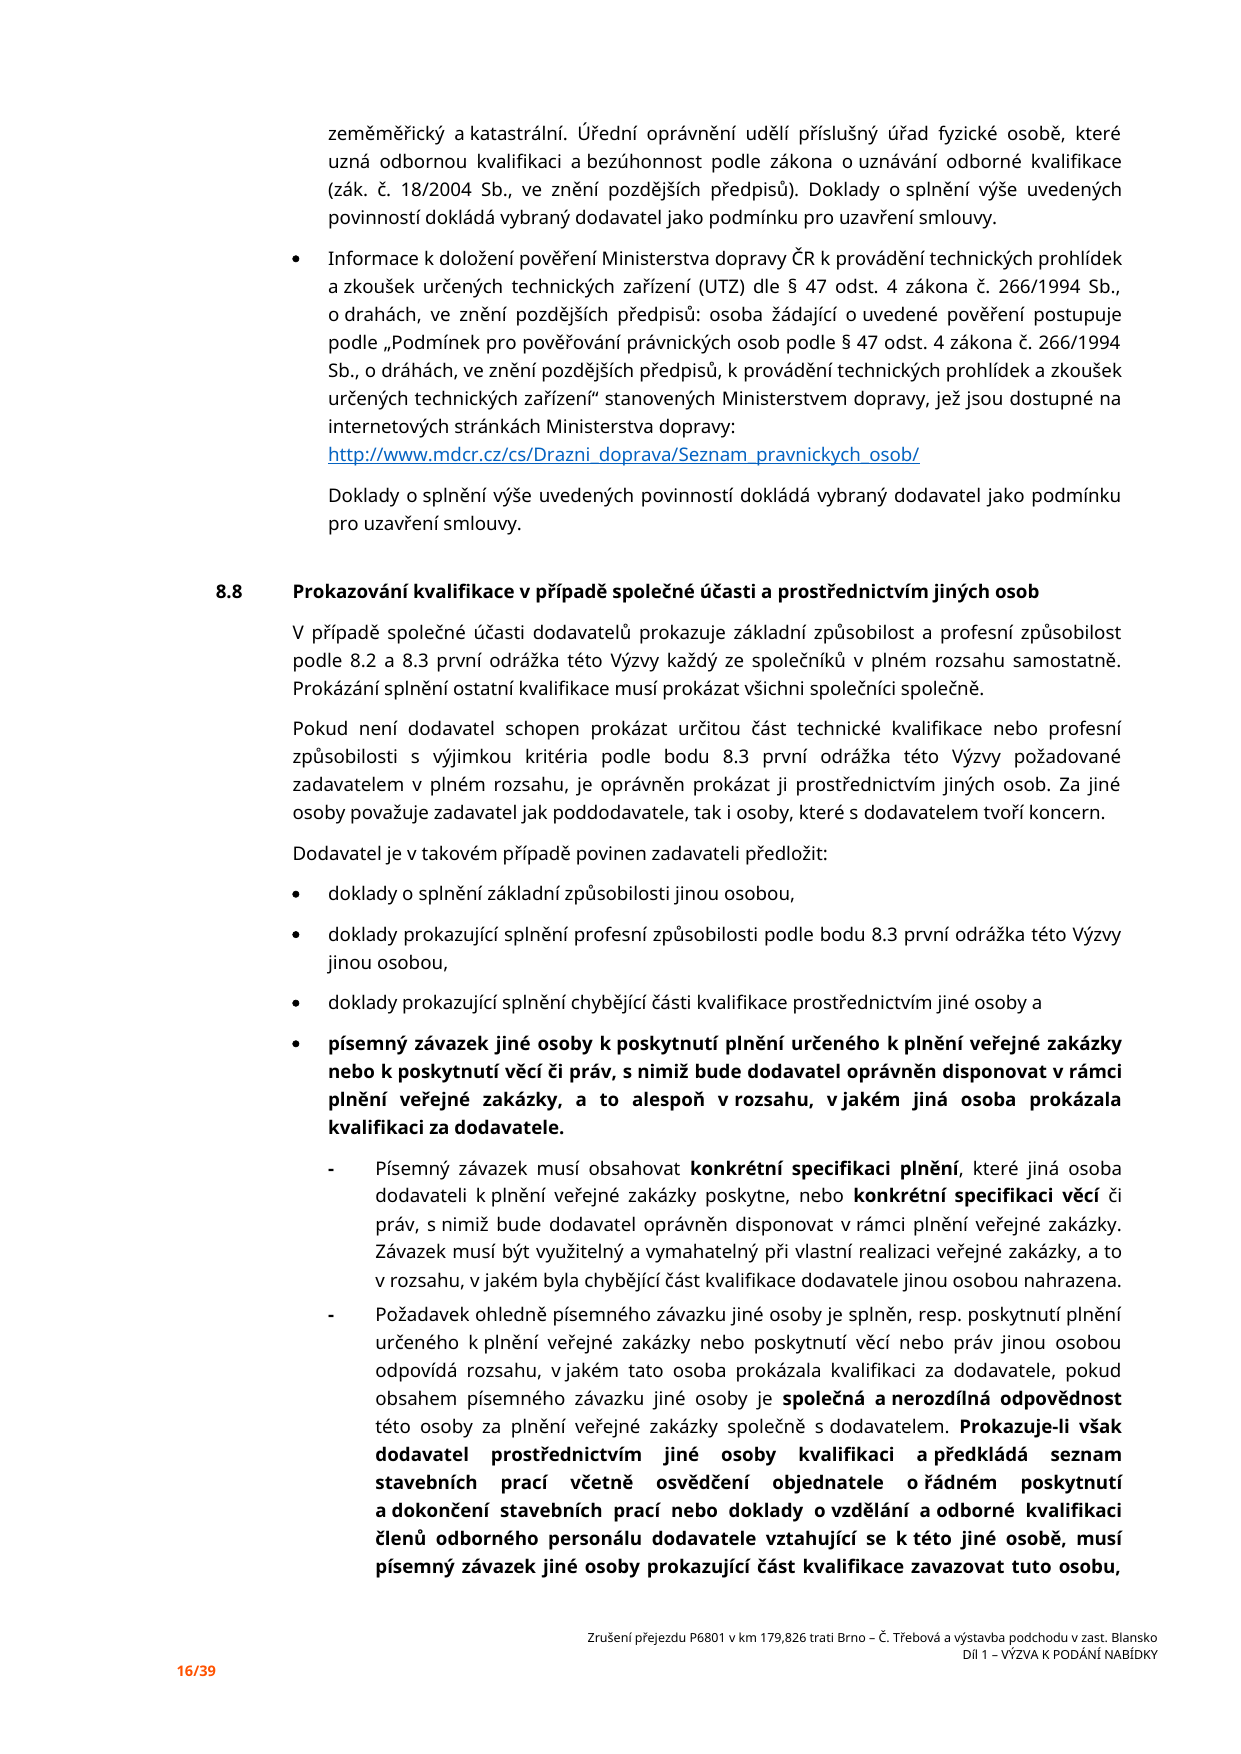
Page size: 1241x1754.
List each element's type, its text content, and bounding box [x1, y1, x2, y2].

text písemný závazek jiné osoby k poskytnutí plnění určeného k plnění veřejné zakázky nebo k poskytnutí věcí či práv, s nimiž bude dodavatel oprávněn disponovat v rámci plnění veřejné zakázky, a to alespoň v rozsahu, v jakém jiná osoba prokázala kvalifikaci za dodavatele. [292, 1030, 1122, 1140]
text Prokazování kvalifikace v případě společné účasti a prostřednictvím jiných osob [216, 578, 1122, 604]
text Pokud není dodavatel schopen prokázat určitou část technické kvalifikace nebo profesní způsobilosti s výjimkou kritéria podle bodu 8.3 první odrážka této Výzvy požadované zadavatelem v plném rozsahu, je oprávněn prokázat ji prostřednictvím jiných osob. Za jiné osoby považuje zadavatel jak poddodavatele, tak i osoby, které s dodavatelem tvoří koncern. [292, 716, 1122, 825]
text doklady prokazující splnění chybějící části kvalifikace prostřednictvím jiné osoby a [292, 990, 1122, 1015]
text V případě společné účasti dodavatelů prokazuje základní způsobilost a profesní způsobilost podle 8.2 a 8.3 první odrážka této Výzvy každý ze společníků v plném rozsahu samostatně. Prokázání splnění ostatní kvalifikace musí prokázat všichni společníci společně. [292, 619, 1122, 701]
text Dodavatel je v takovém případě povinen zadavateli předložit: [292, 840, 1122, 866]
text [328, 1301, 1122, 1579]
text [292, 121, 1122, 230]
text http://www.mdcr.cz/cs/Drazni_doprava/Seznam_pravnickych_osob/ [328, 441, 1122, 467]
text Písemný závazek musí obsahovat konkrétní specifikaci plnění, které jiná osoba dodavateli k plnění veřejné zakázky poskytne, nebo konkrétní specifikaci věcí či práv, s nimiž bude dodavatel oprávněn disponovat v rámci plnění veřejné zakázky. Závazek musí být využitelný a vymahatelný při vlastní realizaci veřejné zakázky, a to v rozsahu, v jakém byla chybějící část kvalifikace dodavatele jinou osobou nahrazena. [328, 1155, 1122, 1292]
text doklady o splnění základní způsobilosti jinou osobou, [292, 881, 1122, 906]
text doklady prokazující splnění profesní způsobilosti podle bodu 8.3 první odrážka této Výzvy jinou osobou, [292, 921, 1122, 975]
text Doklady o splnění výše uvedených povinností dokládá vybraný dodavatel jako podmínku pro uzavření smlouvy. [328, 482, 1122, 535]
text Informace k doložení pověření Ministerstva dopravy ČR k provádění technických prohlídek a zkoušek určených technických zařízení (UTZ) dle § 47 odst. 4 zákona č. 266/1994 Sb., o drahách, ve znění pozdějších předpisů: osoba žádající o uvedené pověření postupuje podle „Podmínek pro pověřování právnických osob podle § 47 odst. 4 zákona č. 266/1994 Sb., o dráhách, ve znění pozdějších předpisů, k provádění technických prohlídek a zkoušek určených technických zařízení“ stanovených Ministerstvem dopravy, jež jsou dostupné na internetových stránkách Ministerstva dopravy: [292, 245, 1122, 439]
